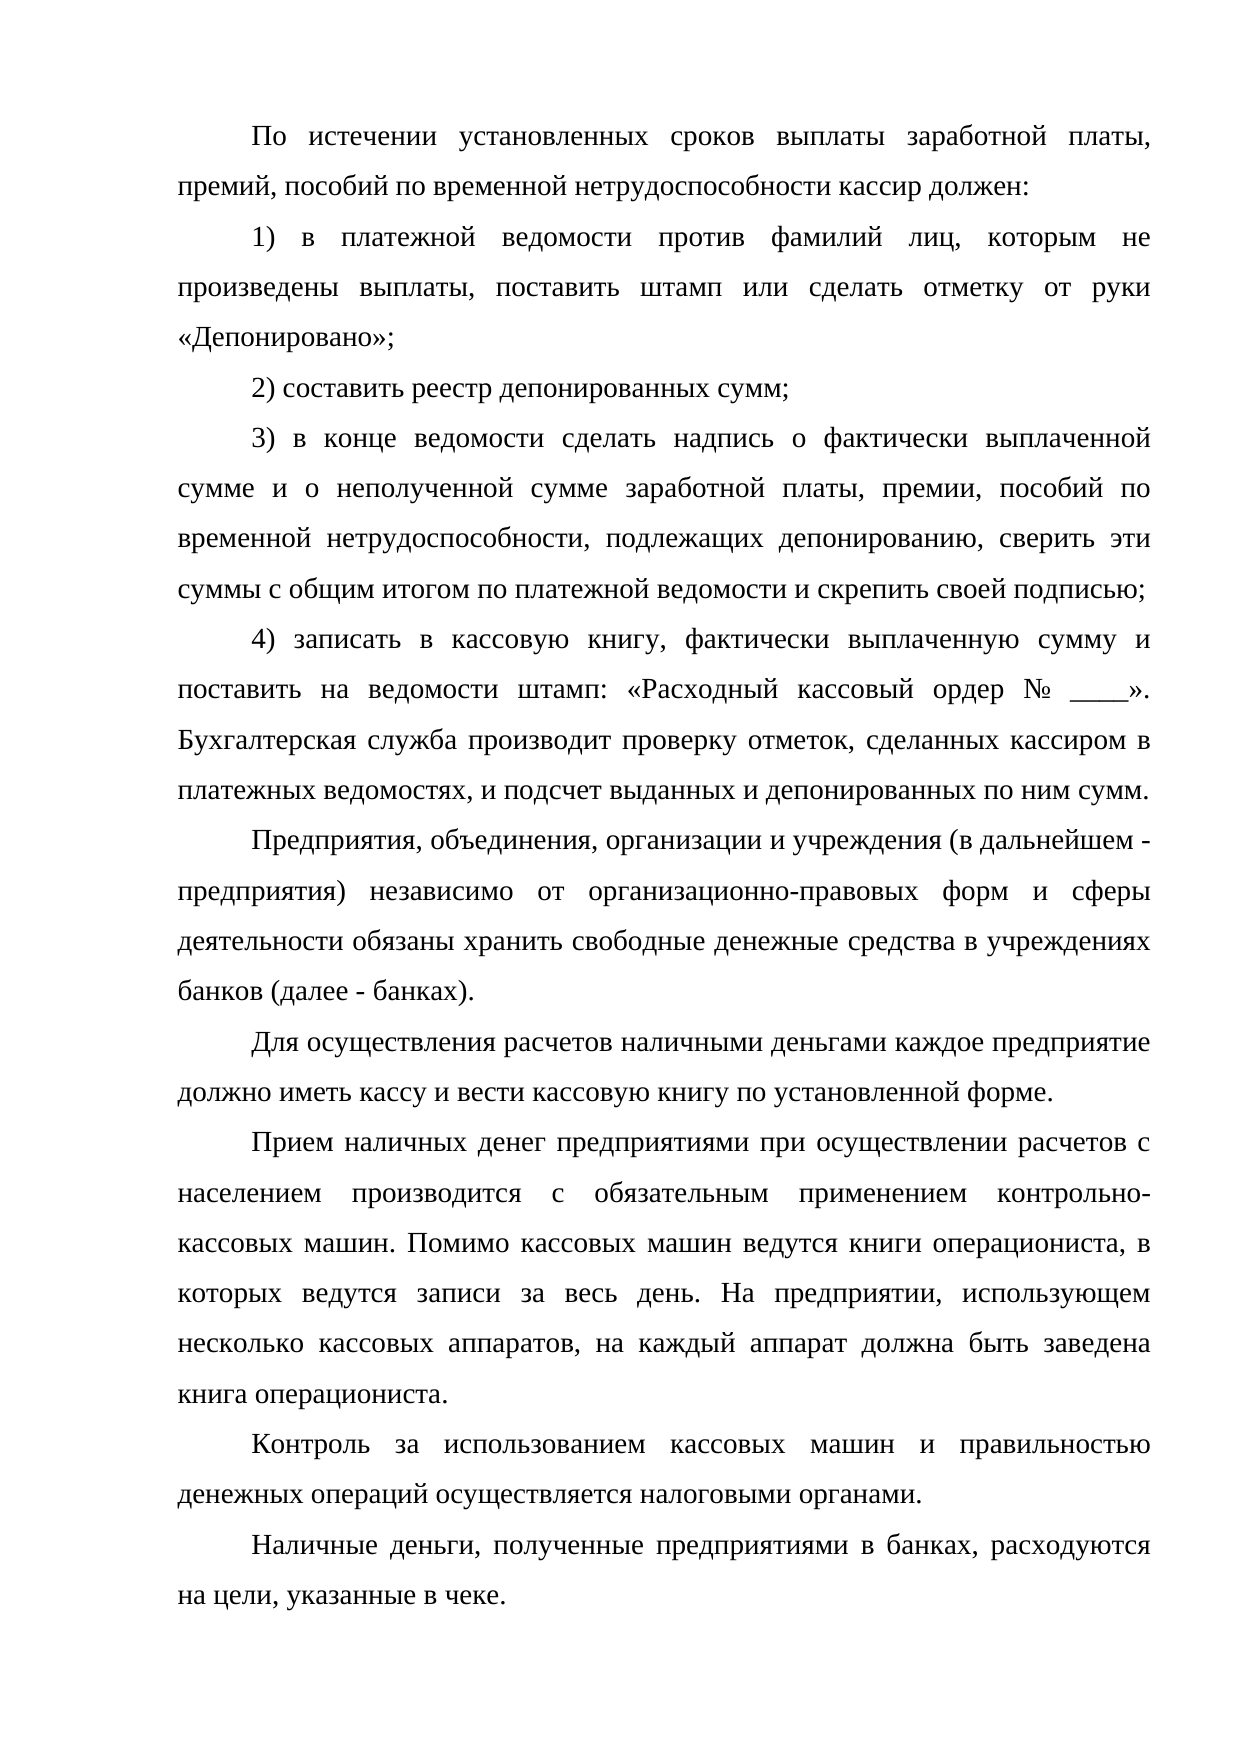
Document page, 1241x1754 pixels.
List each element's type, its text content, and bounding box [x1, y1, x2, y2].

text Наличные деньги, полученные предприятиями в банках, расходуются на цели, указанные в чеке. [177, 1527, 1152, 1611]
text По истечении установленных сроков выплаты заработной платы, премий, пособий по временной нетрудоспособности кассир должен: [177, 118, 1152, 202]
text Прием наличных денег предприятиями при осуществлении расчетов с населением производится с обязательным применением контрольно-кассовых машин. Помимо кассовых машин ведутся книги операциониста, в которых ведутся записи за весь день. На предприятии, использующем несколько кассовых аппаратов, на каждый аппарат должна быть заведена книга операциониста. [177, 1124, 1152, 1409]
text Для осуществления расчетов наличными деньгами каждое предприятие должно иметь кассу и вести кассовую книгу по установленной форме. [177, 1024, 1152, 1108]
text 2) составить реестр депонированных сумм; [177, 370, 1152, 403]
text 1) в платежной ведомости против фамилий лиц, которым не произведены выплаты, поставить штамп или сделать отметку от руки «Депонировано»; [177, 219, 1152, 353]
text 3) в конце ведомости сделать надпись о фактически выплаченной сумме и о неполученной сумме заработной платы, премии, пособий по временной нетрудоспособности, подлежащих депонированию, сверить эти суммы с общим итогом по платежной ведомости и скрепить своей подписью; [177, 420, 1152, 604]
text Предприятия, объединения, организации и учреждения (в дальнейшем - предприятия) независимо от организационно-правовых форм и сферы деятельности обязаны хранить свободные денежные средства в учреждениях банков (далее - банках). [177, 822, 1152, 1007]
text 4) записать в кассовую книгу, фактически выплаченную сумму и поставить на ведомости штамп: «Расходный кассовый ордер № ____». Бухгалтерская служба производит проверку отметок, сделанных кассиром в платежных ведомостях, и подсчет выданных и депонированных по ним сумм. [177, 621, 1152, 806]
text Контроль за использованием кассовых машин и правильностью денежных операций осуществляется налоговыми органами. [177, 1426, 1152, 1510]
